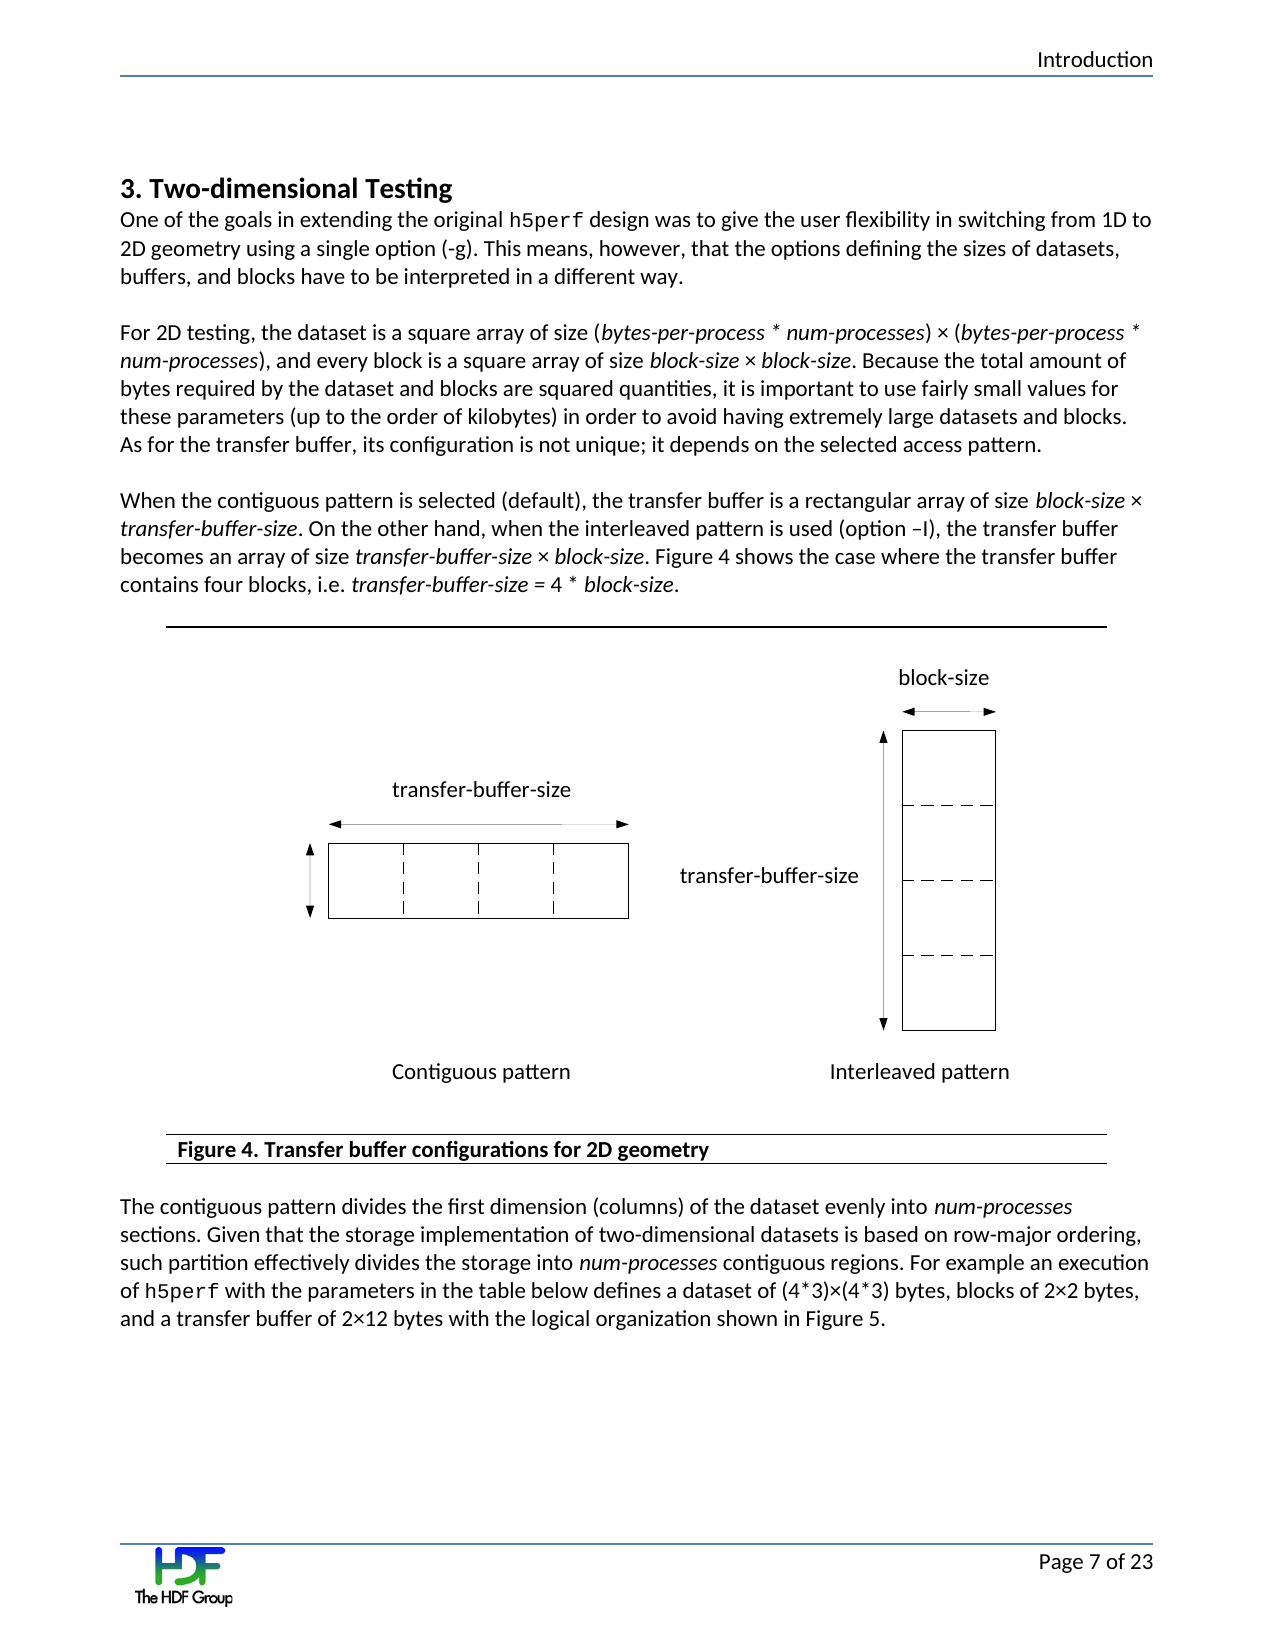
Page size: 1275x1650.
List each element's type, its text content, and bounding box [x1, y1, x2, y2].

subtitle Two-dimensional Testing [120, 170, 1153, 206]
text For 2D testing, the dataset is a square array of size (bytes-per-process * num-processes) × (bytes-per-process * num-processes), and every block is a square array of size block-size × block-size. Because the total amount of bytes required by the dataset and blocks are squared quantities, it is important to use fairly small values for these parameters (up to the order of kilobytes) in order to avoid having extremely large datasets and blocks. As for the transfer buffer, its configuration is not unique; it depends on the selected access pattern. [120, 318, 1153, 458]
text The contiguous pattern divides the first dimension (columns) of the dataset evenly into num-processes sections. Given that the storage implementation of two-dimensional datasets is based on row-major ordering, such partition effectively divides the storage into num-processes contiguous regions. For example an execution of h5perf with the parameters in the table below defines a dataset of (4*3)×(4*3) bytes, blocks of 2×2 bytes, and a transfer buffer of 2×12 bytes with the logical organization shown in Figure 5. [120, 1192, 1153, 1332]
table_cell Figure 4. Transfer buffer configurations for 2D geometry [166, 1135, 1107, 1163]
text When the contiguous pattern is selected (default), the transfer buffer is a rectangular array of size block-size × transfer-buffer-size. On the other hand, when the interleaved pattern is used (option –I), the transfer buffer becomes an array of size transfer-buffer-size × block-size. Figure 4 shows the case where the transfer buffer contains four blocks, i.e. transfer-buffer-size = 4 * block-size. [120, 486, 1153, 598]
table_header [166, 628, 1107, 1134]
text One of the goals in extending the original h5perf design was to give the user flexibility in switching from 1D to 2D geometry using a single option (-g). This means, however, that the options defining the sizes of datasets, buffers, and blocks have to be interpreted in a different way. [120, 206, 1153, 290]
picture [135, 1547, 233, 1607]
